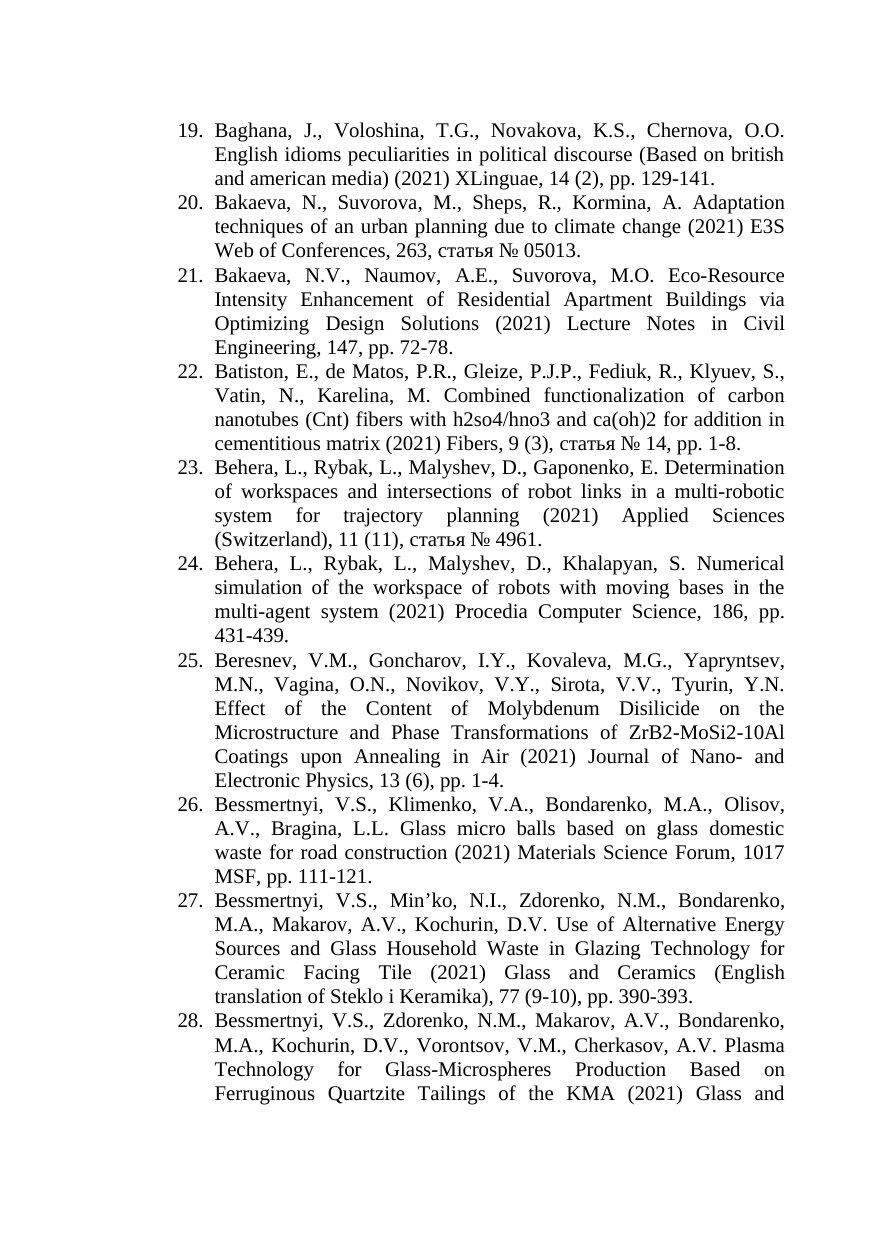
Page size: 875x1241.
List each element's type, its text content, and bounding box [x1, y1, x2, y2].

list Batiston, E., de Matos, P.R., Gleize, P.J.P., Fediuk, R., Klyuev, S., Vatin, N., Karelina, M. Combined functionalization of carbon nanotubes (Cnt) fibers with h2so4/hno3 and ca(oh)2 for addition in cementitious matrix (2021) Fibers, 9 (3), статья № 14, pp. 1-8. [177, 359, 786, 455]
list Beresnev, V.M., Goncharov, I.Y., Kovaleva, M.G., Yapryntsev, M.N., Vagina, O.N., Novikov, V.Y., Sirota, V.V., Tyurin, Y.N. Effect of the Content of Molybdenum Disilicide on the Microstructure and Phase Transformations of ZrB2-MoSi2-10Al Coatings upon Annealing in Air (2021) Journal of Nano- and Electronic Physics, 13 (6), pp. 1-4. [177, 647, 786, 792]
list Behera, L., Rybak, L., Malyshev, D., Khalapyan, S. Numerical simulation of the workspace of robots with moving bases in the multi-agent system (2021) Procedia Computer Science, 186, pp. 431-439. [177, 551, 786, 647]
list Bakaeva, N., Suvorova, M., Sheps, R., Kormina, A. Adaptation techniques of an urban planning due to climate change (2021) E3S Web of Conferences, 263, статья № 05013. [177, 190, 786, 262]
list Bessmertnyi, V.S., Klimenko, V.A., Bondarenko, M.A., Olisov, A.V., Bragina, L.L. Glass micro balls based on glass domestic waste for road construction (2021) Materials Science Forum, 1017 MSF, pp. 111-121. [177, 792, 786, 888]
list Bessmertnyi, V.S., Min’ko, N.I., Zdorenko, N.M., Bondarenko, M.A., Makarov, A.V., Kochurin, D.V. Use of Alternative Energy Sources and Glass Household Waste in Glazing Technology for Ceramic Facing Tile (2021) Glass and Ceramics (English translation of Steklo i Keramika), 77 (9-10), pp. 390-393. [177, 888, 786, 1008]
list Bakaeva, N.V., Naumov, A.E., Suvorova, M.O. Eco-Resource Intensity Enhancement of Residential Apartment Buildings via Optimizing Design Solutions (2021) Lecture Notes in Civil Engineering, 147, pp. 72-78. [177, 262, 786, 359]
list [177, 1008, 786, 1105]
list Baghana, J., Voloshina, T.G., Novakova, K.S., Chernova, O.O. English idioms peculiarities in political discourse (Based on british and american media) (2021) XLinguae, 14 (2), pp. 129-141. [177, 118, 786, 190]
list Behera, L., Rybak, L., Malyshev, D., Gaponenko, E. Determination of workspaces and intersections of robot links in a multi-robotic system for trajectory planning (2021) Applied Sciences (Switzerland), 11 (11), статья № 4961. [177, 455, 786, 551]
